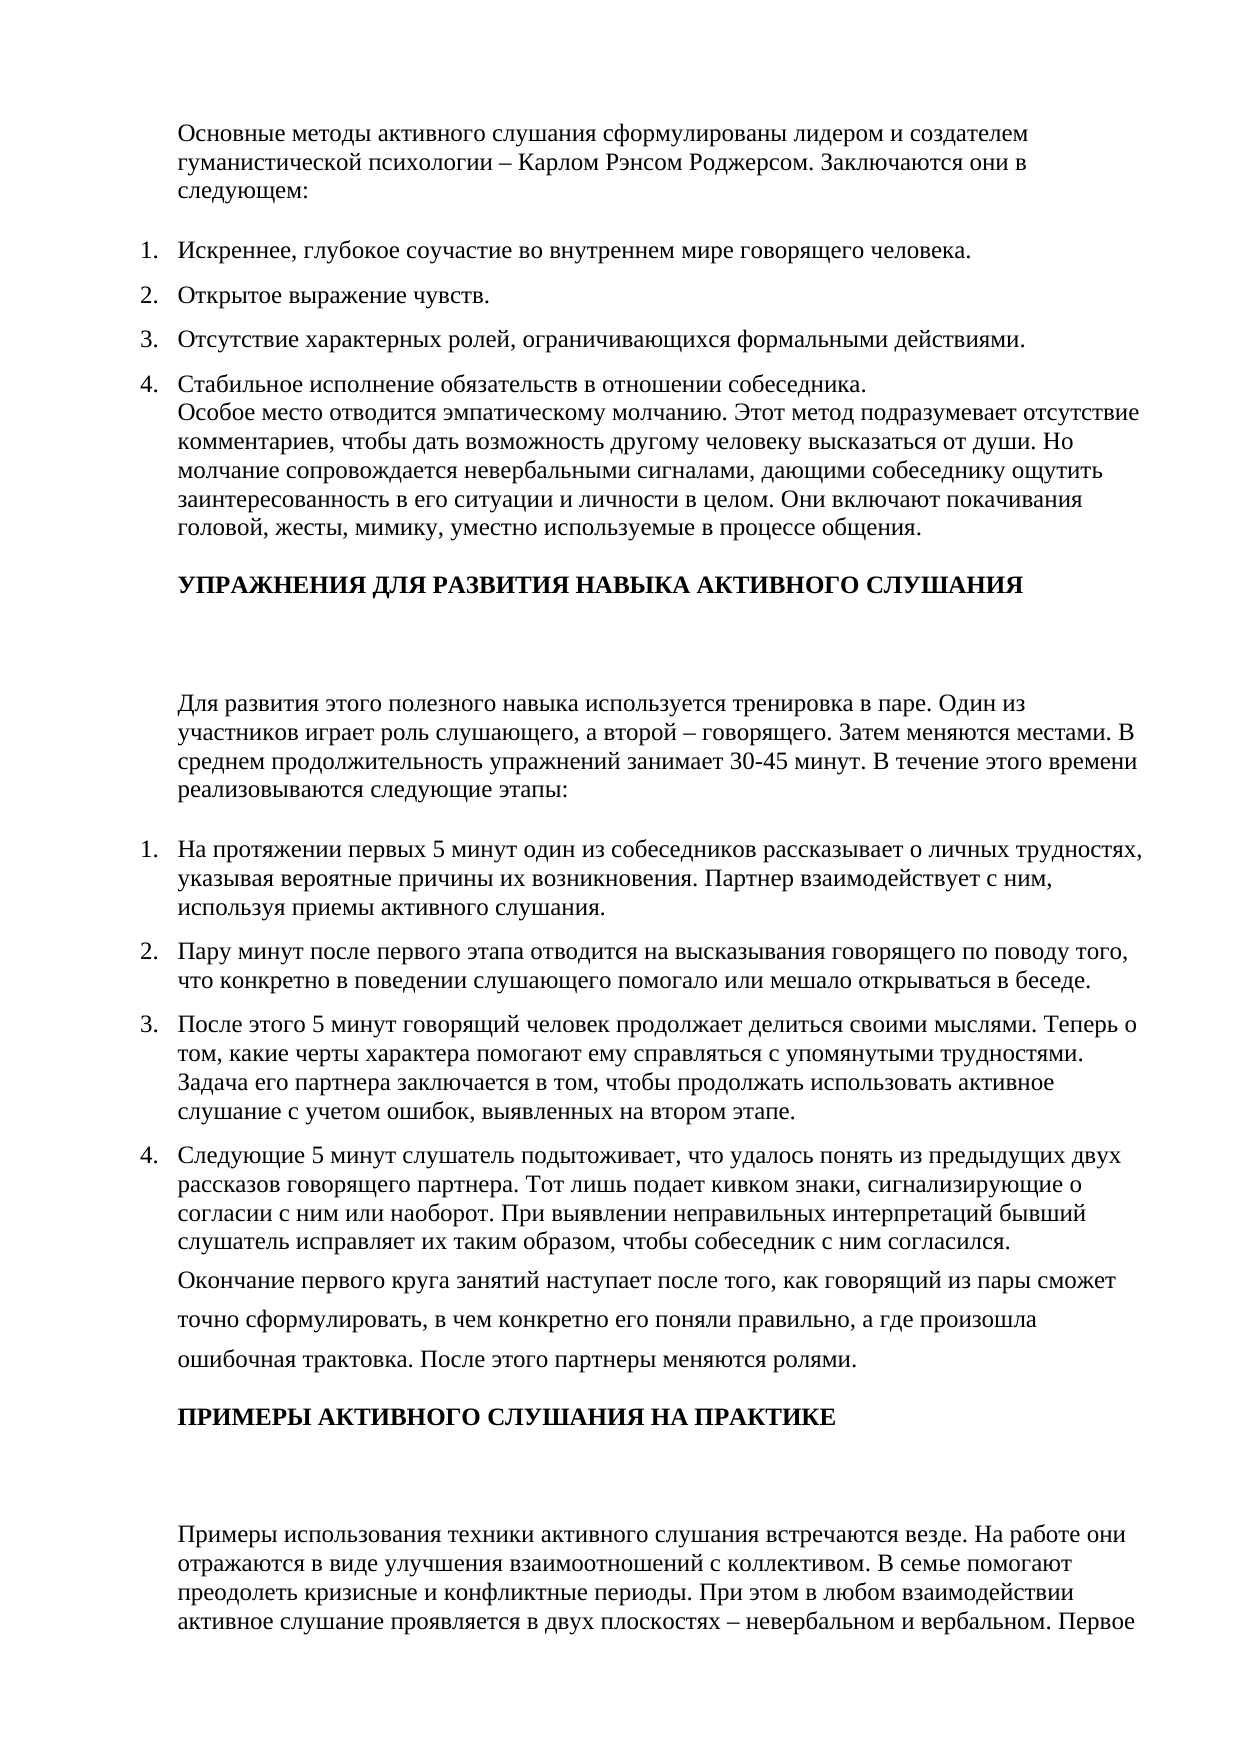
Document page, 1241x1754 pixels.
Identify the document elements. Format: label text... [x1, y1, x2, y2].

text ПРИМЕРЫ АКТИВНОГО СЛУШАНИЯ НА ПРАКТИКЕ [177, 1402, 1152, 1430]
text Окончание первого круга занятий наступает после того, как говорящий из пары сможет точно сформулировать, в чем конкретно его поняли правильно, а где произошла ошибочная трактовка. После этого партнеры меняются ролями. [177, 1255, 1152, 1372]
text УПРАЖНЕНИЯ ДЛЯ РАЗВИТИЯ НАВЫКА АКТИВНОГО СЛУШАНИЯ [177, 570, 1152, 599]
list Открытое выражение чувств. [140, 280, 1152, 309]
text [177, 1519, 1152, 1634]
list Следующие 5 минут слушатель подытоживает, что удалось понять из предыдущих двух рассказов говорящего партнера. Тот лишь подает кивком знаки, сигнализирующие о согласии с ним или наоборот. При выявлении неправильных интерпретаций бывший слушатель исправляет их таким образом, чтобы собеседник с ним согласился. [140, 1140, 1152, 1255]
list Стабильное исполнение обязательств в отношении собеседника. [140, 369, 1152, 397]
text Особое место отводится эмпатическому молчанию. Этот метод подразумевает отсутствие комментариев, чтобы дать возможность другому человеку высказаться от души. Но молчание сопровождается невербальными сигналами, дающими собеседнику ощутить заинтересованность в его ситуации и личности в целом. Они включают покачивания головой, жесты, мимику, уместно используемые в процессе общения. [177, 397, 1152, 541]
list Искреннее, глубокое соучастие во внутреннем мире говорящего человека. [140, 236, 1152, 264]
text Для развития этого полезного навыка используется тренировка в паре. Один из участников играет роль слушающего, а второй – говорящего. Затем меняются местами. В среднем продолжительность упражнений занимает 30-45 минут. В течение этого времени реализовываются следующие этапы: [177, 688, 1152, 803]
list Отсутствие характерных ролей, ограничивающихся формальными действиями. [140, 324, 1152, 353]
list После этого 5 минут говорящий человек продолжает делиться своими мыслями. Теперь о том, какие черты характера помогают ему справляться с упомянутыми трудностями. Задача его партнера заключается в том, чтобы продолжать использовать активное слушание с учетом ошибок, выявленных на втором этапе. [140, 1009, 1152, 1124]
list Пару минут после первого этапа отводится на высказывания говорящего по поводу того, что конкретно в поведении слушающего помогало или мешало открываться в беседе. [140, 936, 1152, 994]
list На протяжении первых 5 минут один из собеседников рассказывает о личных трудностях, указывая вероятные причины их возникновения. Партнер взаимодействует с ним, используя приемы активного слушания. [140, 834, 1152, 921]
text Основные методы активного слушания сформулированы лидером и создателем гуманистической психологии – Карлом Рэнсом Роджерсом. Заключаются они в следующем: [177, 118, 1152, 204]
